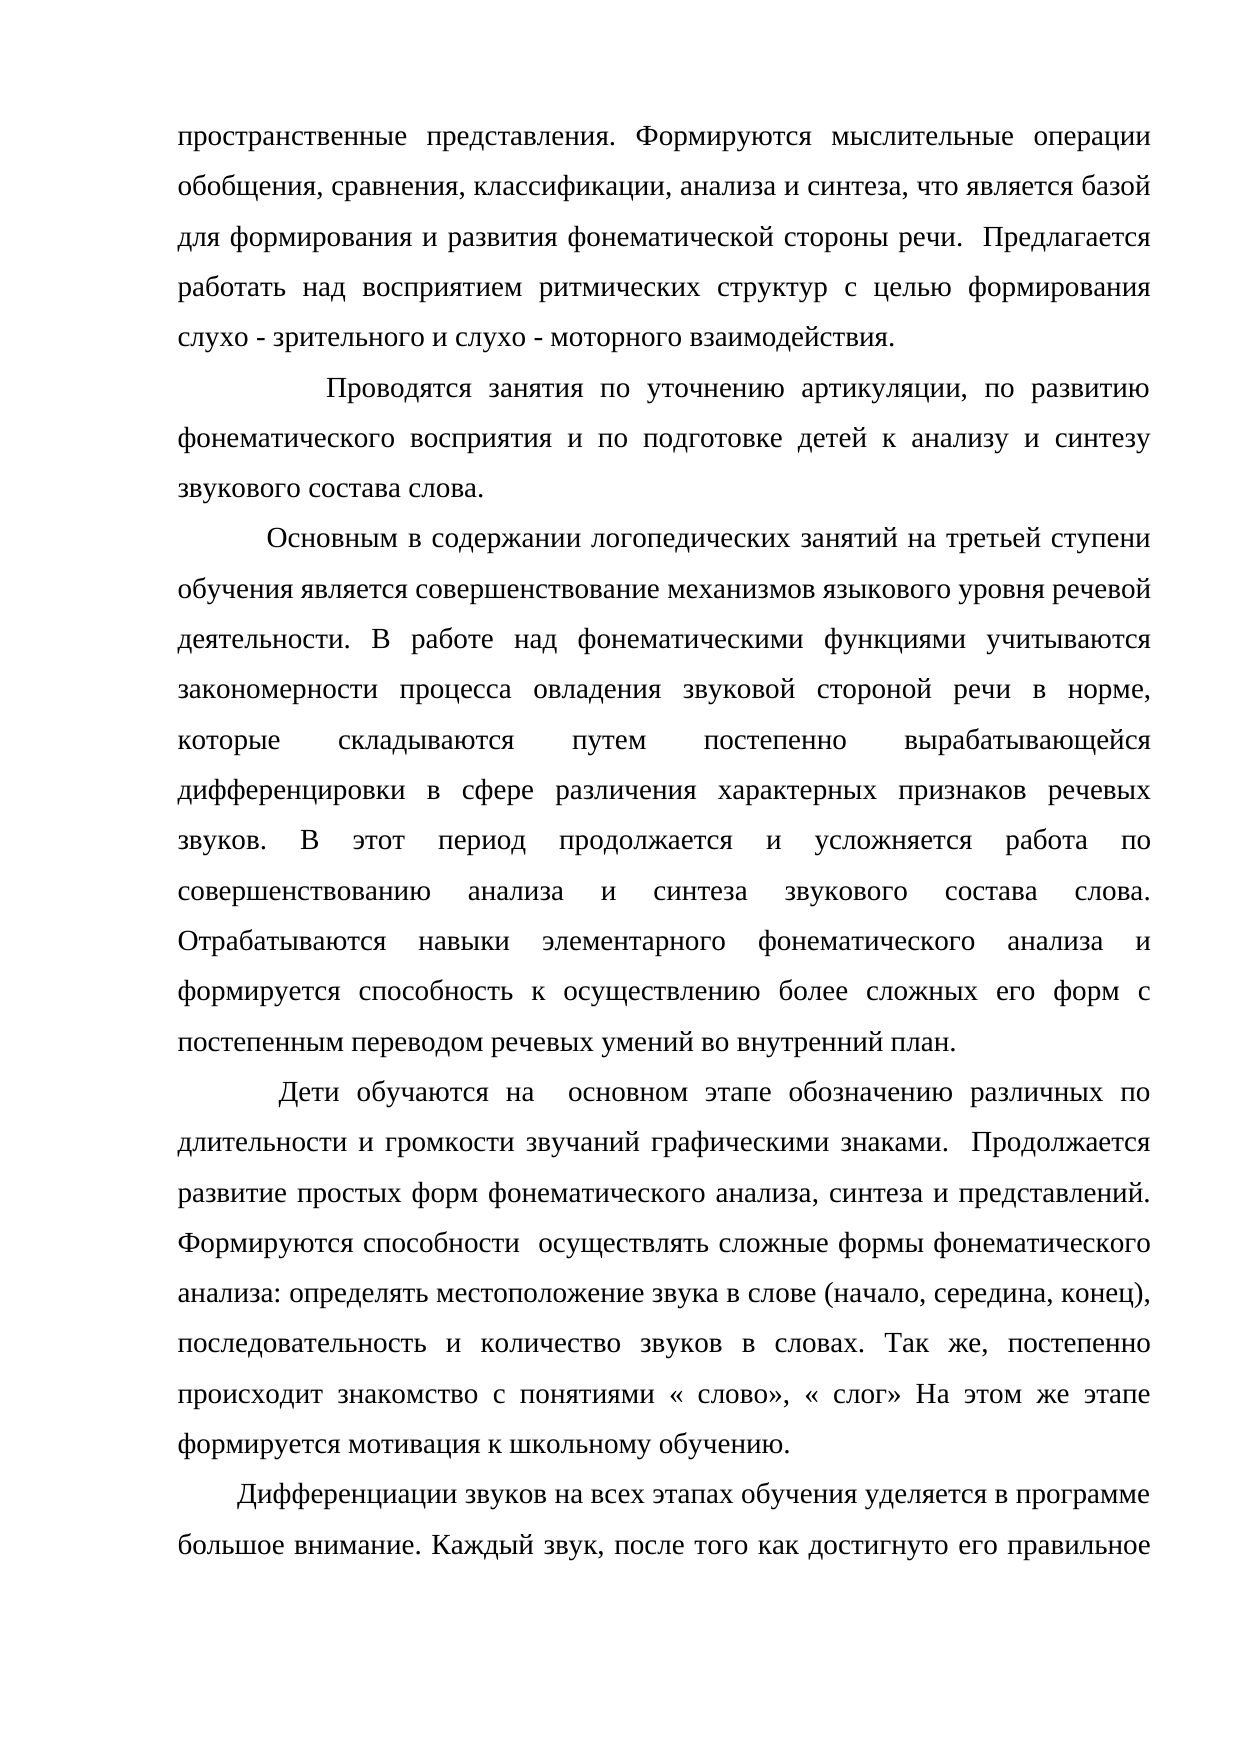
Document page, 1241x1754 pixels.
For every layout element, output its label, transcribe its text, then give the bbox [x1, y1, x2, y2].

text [177, 118, 1152, 353]
text Дети обучаются на основном этапе обозначению различных по длительности и громкости звучаний графическими знаками. Продолжается развитие простых форм фонематического анализа, синтеза и представлений. Формируются способности осуществлять сложные формы фонематического анализа: определять местоположение звука в слове (начало, середина, конец), последовательность и количество звуков в словах. Так же, постепенно происходит знакомство с понятиями « слово», « слог» На этом же этапе формируется мотивация к школьному обучению. [177, 1074, 1152, 1460]
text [177, 1477, 1152, 1560]
text Основным в содержании логопедических занятий на третьей ступени обучения является совершенствование механизмов языкового уровня речевой деятельности. В работе над фонематическими функциями учитываются закономерности процесса овладения звуковой стороной речи в норме, которые складываются путем постепенно вырабатывающейся дифференцировки в сфере различения характерных признаков речевых звуков. В этот период продолжается и усложняется работа по совершенствованию анализа и синтеза звукового состава слова. Отрабатываются навыки элементарного фонематического анализа и формируется способность к осуществлению более сложных его форм с постепенным переводом речевых умений во внутренний план. [177, 521, 1152, 1057]
text Проводятся занятия по уточнению артикуляции, по развитию фонематического восприятия и по подготовке детей к анализу и синтезу звукового состава слова. [177, 370, 1152, 504]
